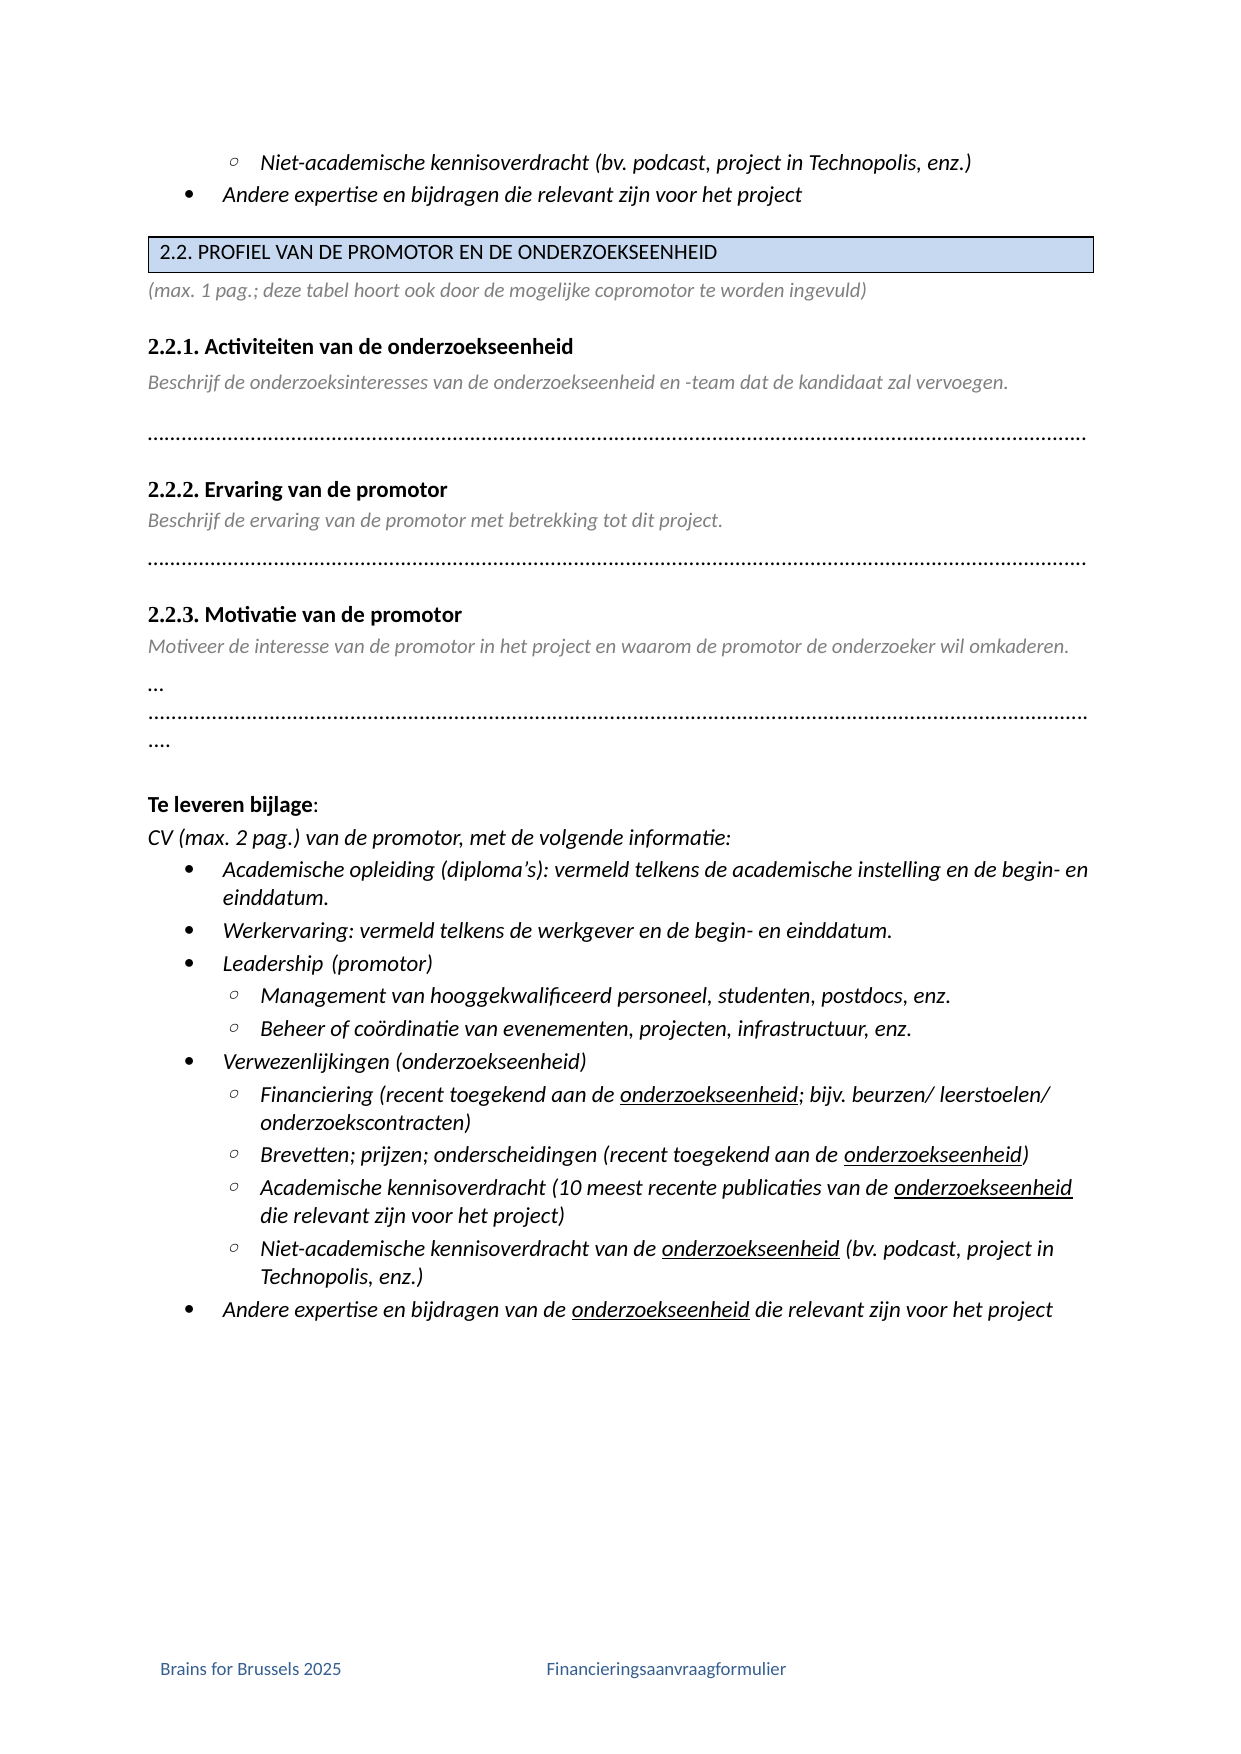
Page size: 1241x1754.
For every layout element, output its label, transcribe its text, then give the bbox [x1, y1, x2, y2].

list Verwezenlijkingen (onderzoekseenheid) [185, 1047, 1093, 1075]
list Beheer of coördinatie van evenementen, projecten, infrastructuur, enz. [223, 1014, 1093, 1042]
list Werkervaring: vermeld telkens de werkgever en de begin- en einddatum. [185, 916, 1093, 944]
list Academische opleiding (diploma’s): vermeld telkens de academische instelling en de begin- en einddatum. [185, 856, 1093, 912]
list Management van hooggekwalificeerd personeel, studenten, postdocs, enz. [223, 982, 1093, 1010]
table_header PROFIEL VAN DE PROMOTOR EN DE ONDERZOEKSEENHEID [149, 238, 1093, 272]
list Financiering (recent toegekend aan de onderzoekseenheid; bijv. beurzen/ leerstoelen/ onderzoekscontracten) [223, 1080, 1093, 1136]
list Academische kennisoverdracht (10 meest recente publicaties van de onderzoekseenheid die relevant zijn voor het project) [223, 1173, 1093, 1229]
subtitle Motivatie van de promotor [148, 600, 1093, 628]
subtitle Ervaring van de promotor [148, 475, 1093, 503]
subtitle Activiteiten van de onderzoekseenheid [148, 332, 1093, 360]
list Niet-academische kennisoverdracht van de onderzoekseenheid (bv. podcast, project in Technopolis, enz.) [223, 1234, 1093, 1290]
text Motiveer de interesse van de promotor in het project en waarom de promotor de onderzoeker wil omkaderen. [148, 633, 1093, 658]
text Beschrijf de ervaring van de promotor met betrekking tot dit project. [148, 507, 1093, 533]
text (max. 1 pag.; deze tabel hoort ook door de mogelijke copromotor te worden ingevuld) [148, 277, 1093, 303]
text CV (max. 2 pag.) van de promotor, met de volgende informatie: [148, 823, 1093, 851]
list Leadership (promotor) [185, 949, 1093, 977]
list Niet-academische kennisoverdracht (bv. podcast, project in Technopolis, enz.) [223, 148, 1093, 176]
text …................................................................................................................................................................ [148, 418, 1093, 446]
text Beschrijf de onderzoeksinteresses van de onderzoekseenheid en -team dat de kandidaat zal vervoegen. [148, 369, 1093, 395]
list Brevetten; prijzen; onderscheidingen (recent toegekend aan de onderzoekseenheid) [223, 1141, 1093, 1168]
list Andere expertise en bijdragen van de onderzoekseenheid die relevant zijn voor het project [185, 1295, 1093, 1323]
text …................................................................................................................................................................ [148, 543, 1093, 571]
text Te leveren bijlage: [148, 790, 1093, 818]
list Andere expertise en bijdragen die relevant zijn voor het project [185, 180, 1093, 208]
text …....................................................................................................................................................................... [148, 669, 1093, 753]
